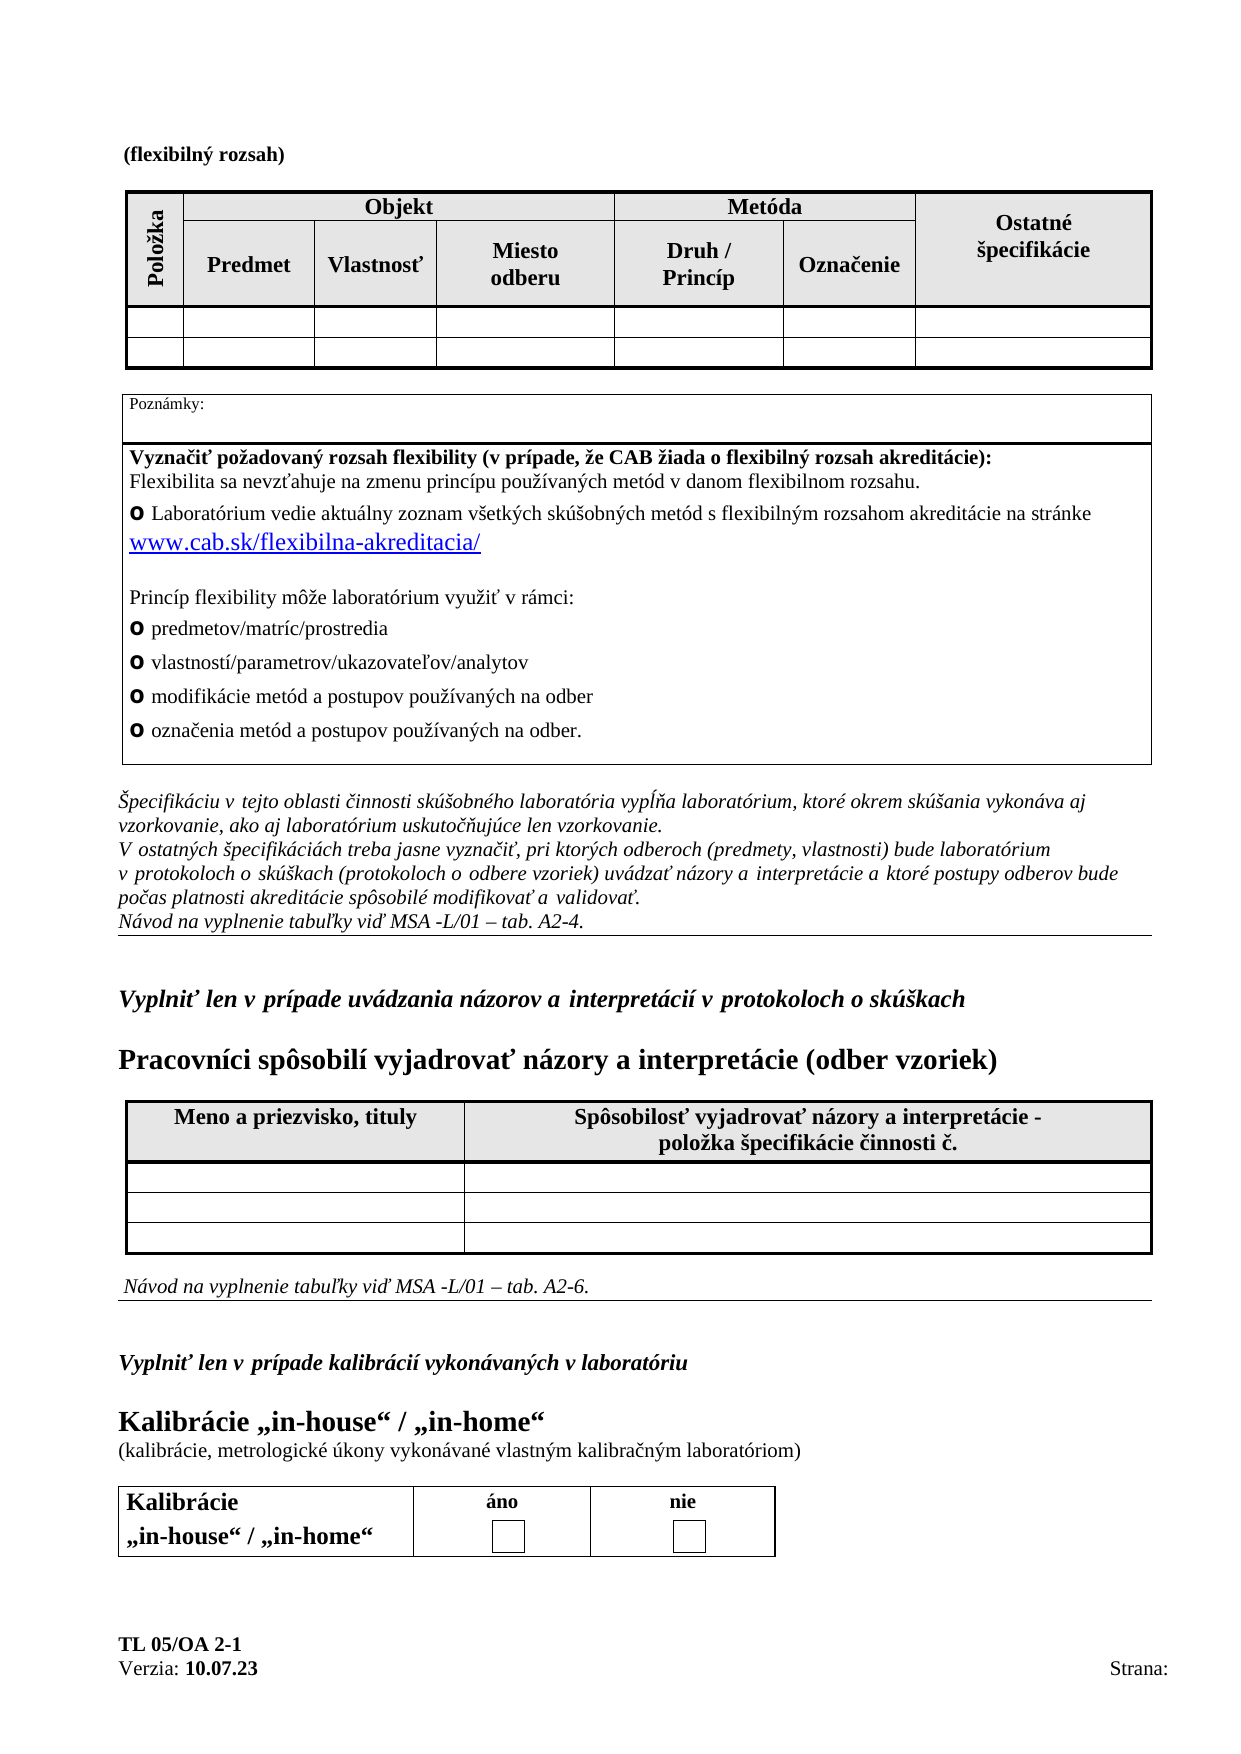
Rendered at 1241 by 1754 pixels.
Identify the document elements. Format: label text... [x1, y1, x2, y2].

table_cell [465, 1164, 1150, 1192]
table_header Meno a priezvisko, tituly [128, 1103, 464, 1160]
table_cell [128, 338, 183, 366]
table_cell [591, 1516, 774, 1556]
table_header nie [591, 1487, 774, 1516]
table_cell [128, 1193, 464, 1222]
table_header Metóda [615, 194, 915, 220]
table_cell [916, 308, 1150, 337]
table_header áno [414, 1487, 590, 1516]
table_cell [916, 338, 1150, 366]
table_cell [414, 1516, 590, 1556]
table_cell [437, 338, 614, 366]
text (kalibrácie, metrologické úkony vykonávané vlastným kalibračným laboratóriom) [118, 1438, 1152, 1462]
table_header Poznámky: [123, 395, 1151, 442]
table_cell Označenie [784, 221, 915, 305]
text (flexibilný rozsah) [118, 142, 1152, 166]
table_cell Druh / Princíp [615, 221, 783, 305]
text Vyplniť len v prípade uvádzania názorov a interpretácií v protokoloch o skúškach [118, 984, 1152, 1013]
table_cell [128, 1164, 464, 1192]
table_cell [315, 338, 436, 366]
table_cell [465, 1223, 1150, 1252]
text Návod na vyplnenie tabuľky viď MSA -L/01 – tab. A2-4. [118, 909, 1152, 935]
text Návod na vyplnenie tabuľky viď MSA -L/01 – tab. A2-6. [118, 1274, 1152, 1300]
table_header Spôsobilosť vyjadrovať názory a interpretácie - položka špecifikácie činnosti č. [465, 1103, 1150, 1160]
table_header Kalibrácie [119, 1487, 413, 1516]
table_cell [784, 308, 915, 337]
table_cell [184, 338, 314, 366]
table_cell [128, 308, 183, 337]
table_cell [437, 308, 614, 337]
table_cell Vlastnosť [315, 221, 436, 305]
table_cell „in-house“ / „in-home“ [119, 1516, 413, 1556]
table_cell Predmet [184, 221, 314, 305]
table_header Objekt [184, 194, 614, 220]
table_cell [184, 308, 314, 337]
table_cell [128, 1223, 464, 1252]
text V ostatných špecifikáciách treba jasne vyznačiť, pri ktorých odberoch (predmety, vlastnosti) bude laboratórium v protokoloch o skúškach (protokoloch o odbere vzoriek) uvádzať názory a interpretácie a ktoré postupy odberov bude počas platnosti akreditácie spôsobilé modifikovať a validovať. [118, 837, 1152, 909]
table_cell [315, 308, 436, 337]
table_cell Miesto odberu [437, 221, 614, 305]
table_cell [615, 338, 783, 366]
table_cell [784, 338, 915, 366]
text Vyplniť len v prípade kalibrácií vykonávaných v laboratóriu [118, 1349, 1152, 1376]
text Špecifikáciu v tejto oblasti činnosti skúšobného laboratória vypĺňa laboratórium, ktoré okrem skúšania vykonáva aj vzorkovanie, ako aj laboratórium uskutočňujúce len vzorkovanie. [118, 789, 1152, 837]
table_cell [465, 1193, 1150, 1222]
table_header Položka [128, 194, 183, 305]
table_cell Vyznačiť požadovaný rozsah flexibility (v prípade, že CAB žiada o flexibilný rozsah akreditácie): Flexibilita sa nevzťahuje na zmenu princípu používaných metód v danom flexibilnom rozsahu. o Laboratórium vedie aktuálny zoznam všetkých skúšobných metód s flexibilným rozsahom akreditácie na stránke www.cab.sk/flexibilna-akreditacia/ Princíp flexibility môže laboratórium využiť v rámci: o predmetov/matríc/prostredia o vlastností/parametrov/ukazovateľov/analytov o modifikácie metód a postupov používaných na odber o označenia metód a postupov používaných na odber. [123, 445, 1151, 764]
text Kalibrácie „in-house“ / „in-home“ [118, 1404, 1152, 1438]
table_header Ostatné špecifikácie [916, 194, 1150, 305]
table_cell [615, 308, 783, 337]
text Pracovníci spôsobilí vyjadrovať názory a interpretácie (odber vzoriek) [118, 1042, 1152, 1076]
